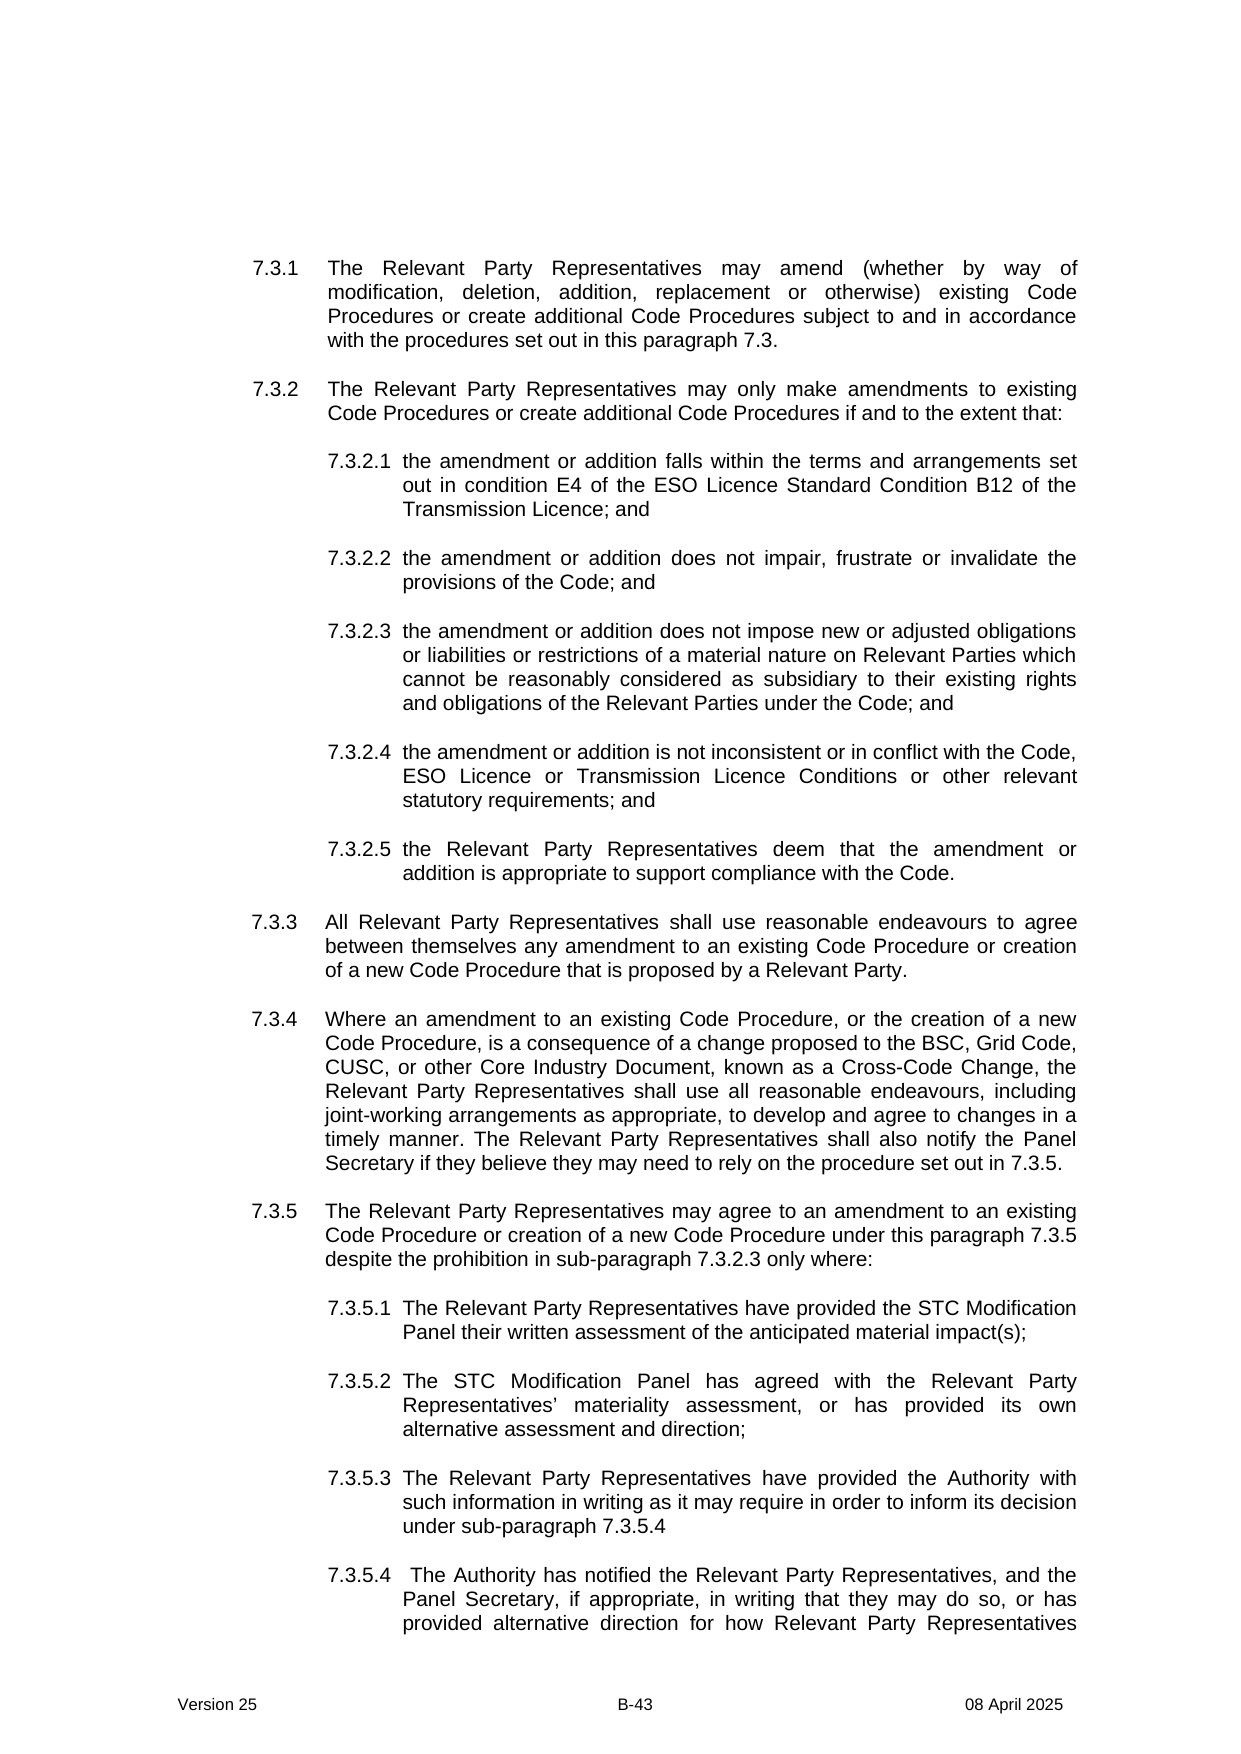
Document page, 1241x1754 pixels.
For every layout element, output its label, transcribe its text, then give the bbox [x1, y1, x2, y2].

text 7.3.2 The Relevant Party Representatives may only make amendments to existing Code Procedures or create additional Code Procedures if and to the extent that: [252, 376, 1078, 424]
list The Relevant Party Representatives have provided the STC Modification Panel their written assessment of the anticipated material impact(s); [327, 1296, 1078, 1344]
list the amendment or addition does not impair, frustrate or invalidate the provisions of the Code; and [327, 546, 1078, 594]
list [327, 1563, 1078, 1635]
list Where an amendment to an existing Code Procedure, or the creation of a new Code Procedure, is a consequence of a change proposed to the BSC, Grid Code, CUSC, or other Core Industry Document, known as a Cross-Code Change, the Relevant Party Representatives shall use all reasonable endeavours, including joint-working arrangements as appropriate, to develop and agree to changes in a timely manner. The Relevant Party Representatives shall also notify the Panel Secretary if they believe they may need to rely on the procedure set out in 7.3.5. [251, 1007, 1078, 1174]
list The Relevant Party Representatives may agree to an amendment to an existing Code Procedure or creation of a new Code Procedure under this paragraph 7.3.5 despite the prohibition in sub-paragraph 7.3.2.3 only where: [251, 1199, 1078, 1271]
list The STC Modification Panel has agreed with the Relevant Party Representatives’ materiality assessment, or has provided its own alternative assessment and direction; [327, 1369, 1078, 1441]
list the amendment or addition falls within the terms and arrangements set out in condition E4 of the ESO Licence Standard Condition B12 of the Transmission Licence; and [327, 449, 1078, 521]
list All Relevant Party Representatives shall use reasonable endeavours to agree between themselves any amendment to an existing Code Procedure or creation of a new Code Procedure that is proposed by a Relevant Party. [251, 910, 1078, 982]
list the amendment or addition does not impose new or adjusted obligations or liabilities or restrictions of a material nature on Relevant Parties which cannot be reasonably considered as subsidiary to their existing rights and obligations of the Relevant Parties under the Code; and [327, 619, 1078, 715]
text 7.3.1 The Relevant Party Representatives may amend (whether by way of modification, deletion, addition, replacement or otherwise) existing Code Procedures or create additional Code Procedures subject to and in accordance with the procedures set out in this paragraph 7.3. [252, 256, 1078, 351]
list the amendment or addition is not inconsistent or in conflict with the Code, ESO Licence or Transmission Licence Conditions or other relevant statutory requirements; and [327, 740, 1078, 812]
list the Relevant Party Representatives deem that the amendment or addition is appropriate to support compliance with the Code. [327, 837, 1078, 885]
list The Relevant Party Representatives have provided the Authority with such information in writing as it may require in order to inform its decision under sub-paragraph 7.3.5.4 [327, 1466, 1078, 1538]
